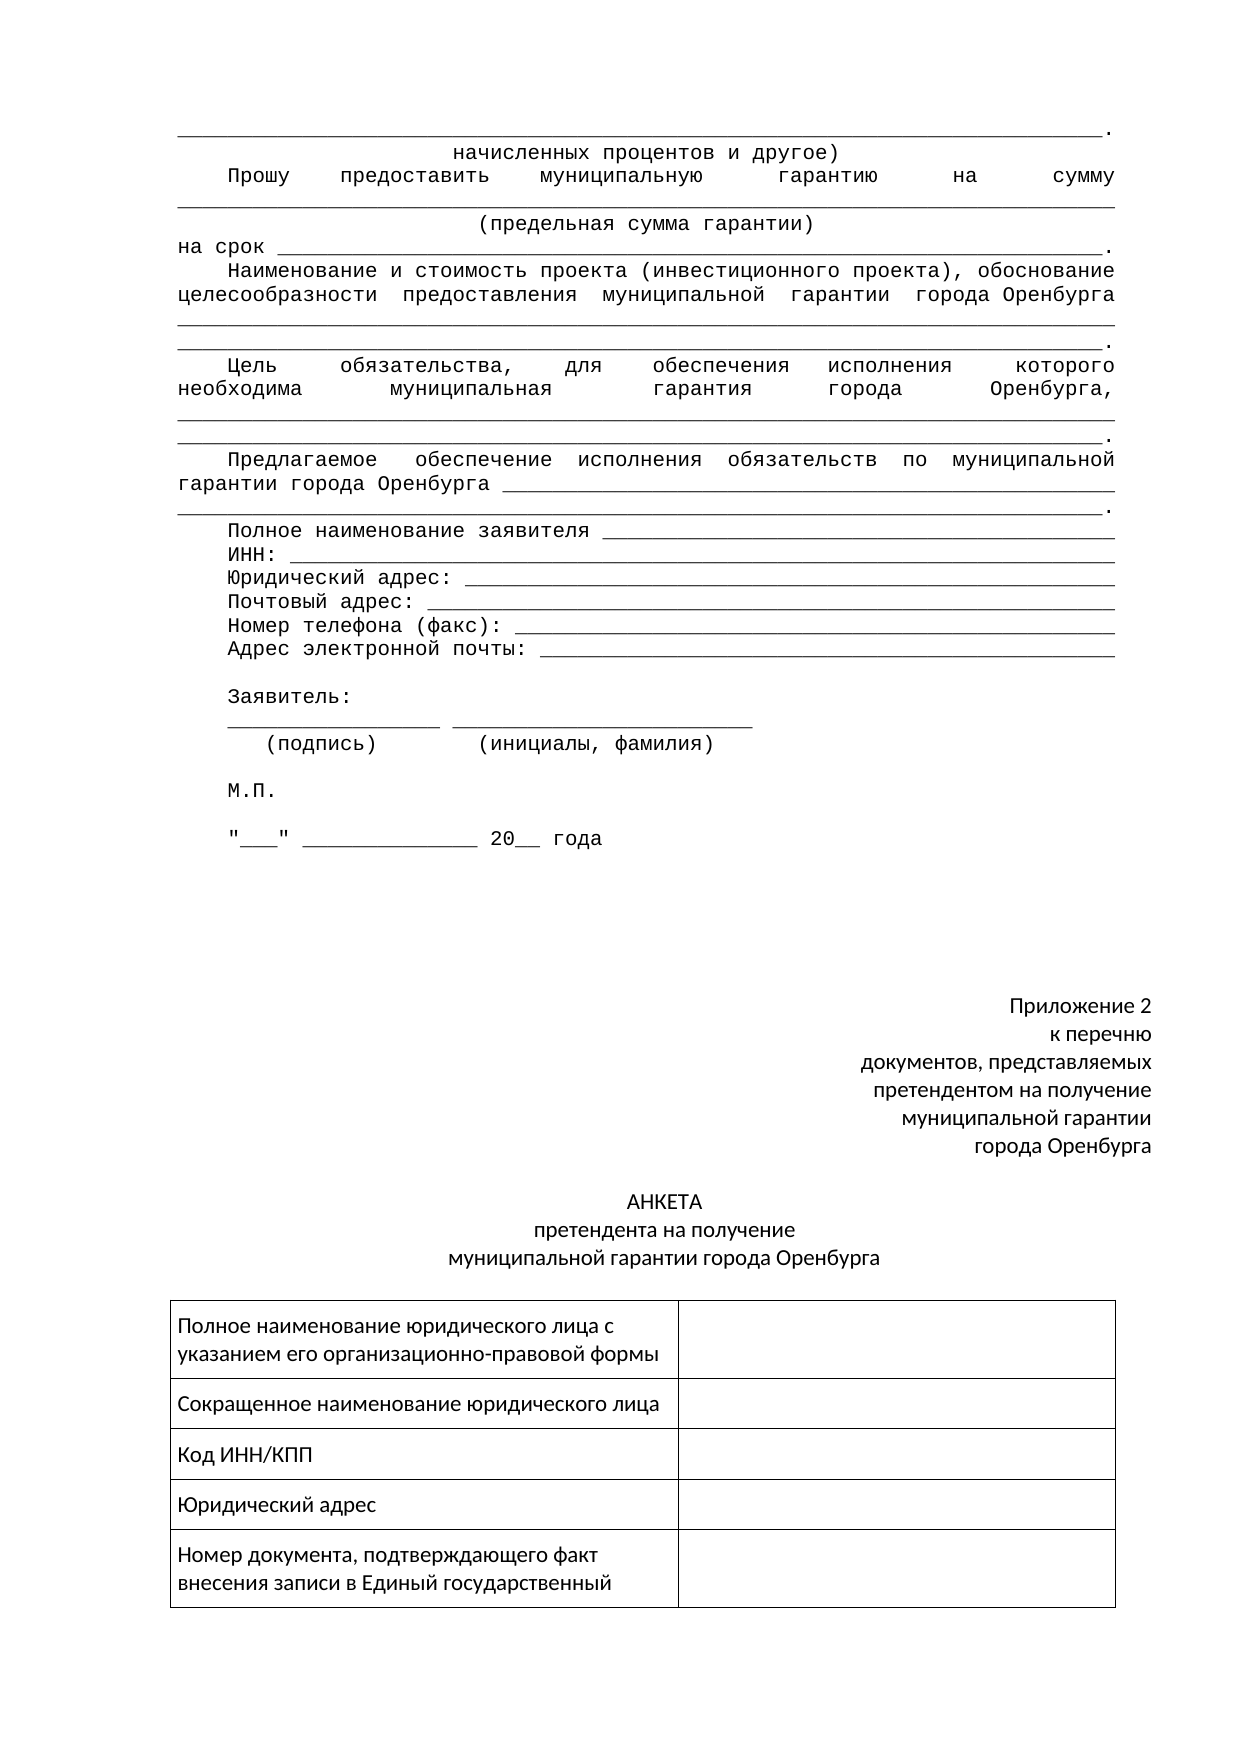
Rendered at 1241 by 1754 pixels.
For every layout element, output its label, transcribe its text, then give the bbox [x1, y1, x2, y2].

text __________________________________________________________________________. [177, 118, 1152, 142]
text Полное наименование заявителя _________________________________________ [177, 520, 1152, 544]
table_cell Юридический адрес [171, 1480, 678, 1529]
text Предлагаемое обеспечение исполнения обязательств по муниципальной [177, 449, 1152, 473]
text Заявитель: [177, 686, 1152, 709]
text __________________________________________________________________________. [177, 426, 1152, 449]
text ___________________________________________________________________________ [177, 402, 1152, 426]
text (предельная сумма гарантии) [177, 213, 1152, 236]
text претендента на получение [177, 1215, 1152, 1243]
text __________________________________________________________________________. [177, 496, 1152, 520]
text М.П. [177, 780, 1152, 804]
table_cell [679, 1429, 1115, 1478]
text Адрес электронной почты: ______________________________________________ [177, 638, 1152, 662]
text Приложение 2 [177, 991, 1152, 1019]
text необходима муниципальная гарантия города Оренбурга, [177, 378, 1152, 402]
table_cell Сокращенное наименование юридического лица [171, 1379, 678, 1428]
text ___________________________________________________________________________ [177, 307, 1152, 331]
text Наименование и стоимость проекта (инвестиционного проекта), обоснование [177, 260, 1152, 284]
text _________________ ________________________ [177, 709, 1152, 733]
text претендентом на получение [177, 1075, 1152, 1103]
table_cell [679, 1379, 1115, 1428]
text города Оренбурга [177, 1131, 1152, 1159]
text Юридический адрес: ____________________________________________________ [177, 567, 1152, 591]
text начисленных процентов и другое) [177, 142, 1152, 165]
table_cell [679, 1530, 1115, 1607]
text Прошу предоставить муниципальную гарантию на сумму [177, 165, 1152, 189]
table_cell Код ИНН/КПП [171, 1429, 678, 1478]
text муниципальной гарантии города Оренбурга [177, 1243, 1152, 1271]
text __________________________________________________________________________. [177, 331, 1152, 354]
text к перечню [177, 1019, 1152, 1047]
table_header [679, 1301, 1115, 1378]
text Номер телефона (факс): ________________________________________________ [177, 615, 1152, 638]
text целесообразности предоставления муниципальной гарантии города Оренбурга [177, 284, 1152, 307]
text ___________________________________________________________________________ [177, 189, 1152, 213]
text АНКЕТА [177, 1187, 1152, 1215]
text гарантии города Оренбурга _________________________________________________ [177, 473, 1152, 496]
text документов, представляемых [177, 1047, 1152, 1075]
text "___" ______________ 20__ года [177, 827, 1152, 851]
text на срок __________________________________________________________________. [177, 236, 1152, 260]
text Цель обязательства, для обеспечения исполнения которого [177, 354, 1152, 378]
table_cell [679, 1480, 1115, 1529]
text ИНН: __________________________________________________________________ [177, 544, 1152, 567]
table_header Полное наименование юридического лица с указанием его организационно-правовой формы [171, 1301, 678, 1378]
text муниципальной гарантии [177, 1103, 1152, 1131]
text Почтовый адрес: _______________________________________________________ [177, 591, 1152, 615]
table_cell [171, 1530, 678, 1607]
text (подпись) (инициалы, фамилия) [177, 733, 1152, 757]
